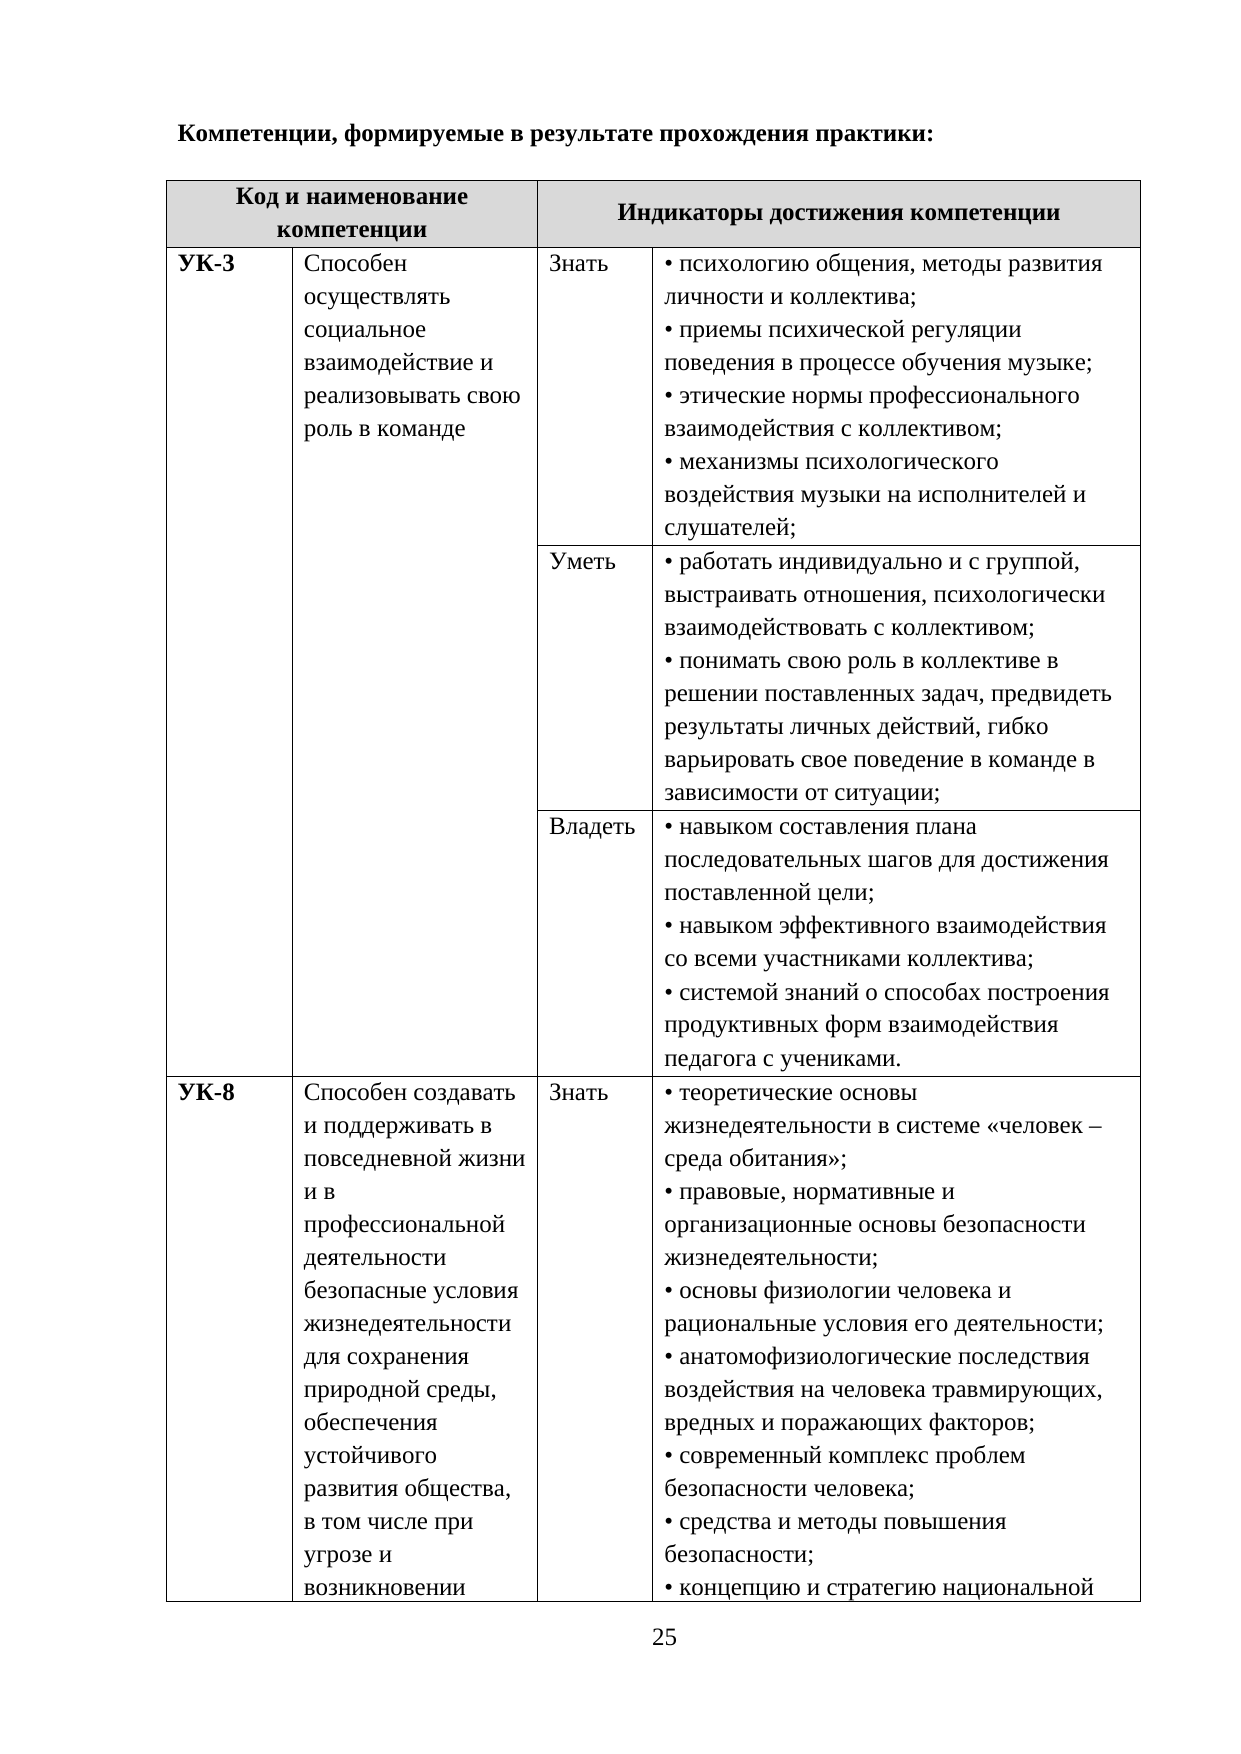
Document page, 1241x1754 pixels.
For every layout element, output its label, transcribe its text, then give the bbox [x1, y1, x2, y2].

table_cell Знать [538, 248, 652, 545]
table_header Индикаторы достижения компетенции [538, 181, 1140, 247]
text Компетенции, формируемые в результате прохождения практики: [177, 118, 1152, 147]
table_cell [293, 1077, 537, 1601]
table_cell УК-3 УК-3 УК-3 [167, 248, 292, 1076]
table_cell Знать [538, 1077, 652, 1601]
table_cell Способен осуществлять социальное взаимодействие и реализовывать свою роль в команде [293, 248, 537, 1076]
table_cell Владеть [538, 811, 652, 1076]
table_header Код и наименование компетенции [167, 181, 537, 247]
table_cell • психологию общения, методы развития личности и коллектива; • приемы психической регуляции поведения в процессе обучения музыке; • этические нормы профессионального взаимодействия с коллективом; • механизмы психологического воздействия музыки на исполнителей и слушателей; [653, 248, 1140, 545]
table_cell Уметь [538, 546, 652, 810]
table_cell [653, 1077, 1140, 1601]
table_cell • работать индивидуально и с группой, выстраивать отношения, психологически взаимодействовать с коллективом; • понимать свою роль в коллективе в решении поставленных задач, предвидеть результаты личных действий, гибко варьировать свое поведение в команде в зависимости от ситуации; [653, 546, 1140, 810]
table_cell УК-8 УК-8 УК-8 [167, 1077, 292, 1601]
table_cell • навыком составления плана последовательных шагов для достижения поставленной цели; • навыком эффективного взаимодействия со всеми участниками коллектива; • системой знаний о способах построения продуктивных форм взаимодействия педагога с учениками. [653, 811, 1140, 1076]
